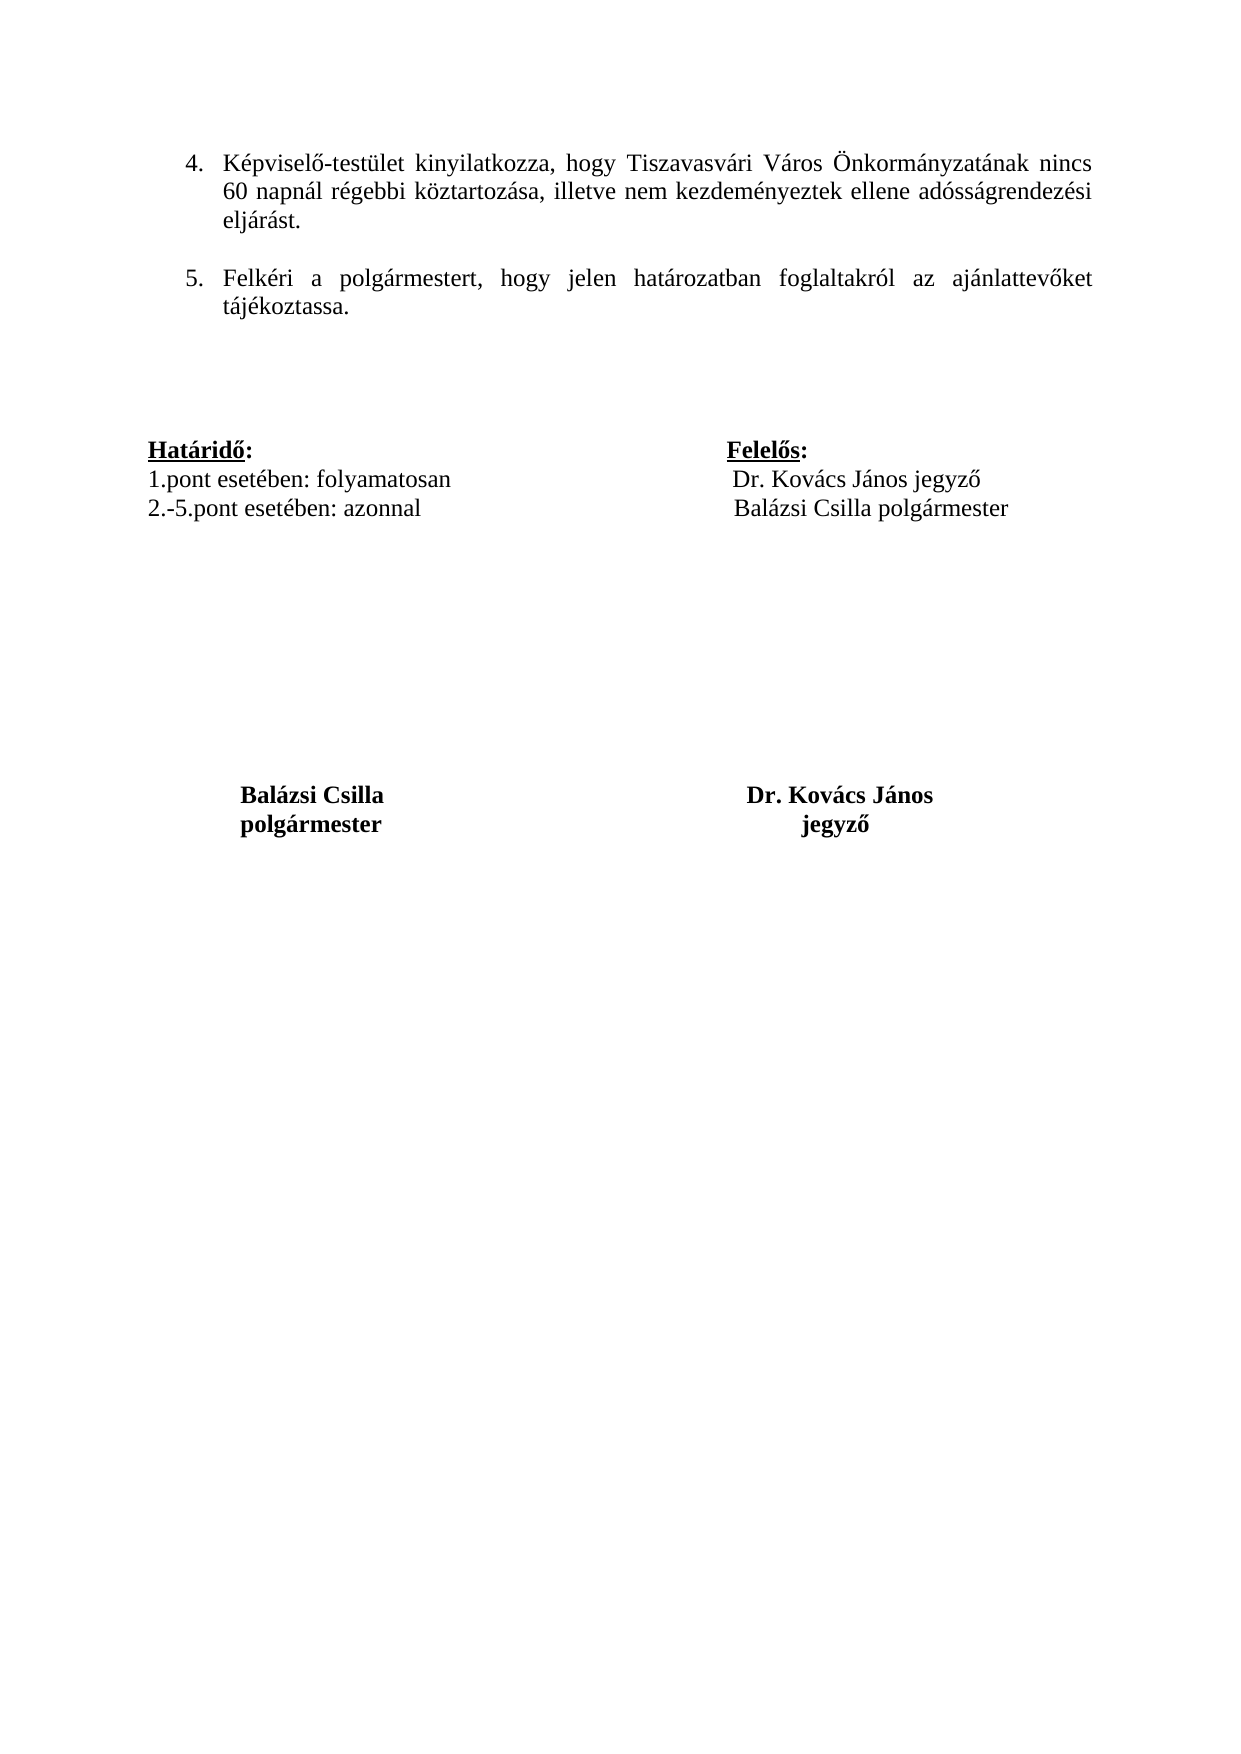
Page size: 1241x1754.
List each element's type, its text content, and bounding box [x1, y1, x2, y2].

text polgármester jegyző [148, 809, 1093, 838]
text Balázsi Csilla Dr. Kovács János [148, 780, 1093, 809]
list Képviselő-testület kinyilatkozza, hogy Tiszavasvári Város Önkormányzatának nincs 60 napnál régebbi köztartozása, illetve nem kezdeményeztek ellene adósságrendezési eljárást. [185, 148, 1093, 234]
text Határidő: Felelős: [148, 435, 1093, 464]
text 2.-5.pont esetében: azonnal Balázsi Csilla polgármester [148, 493, 1093, 521]
text 1.pont esetében: folyamatosan Dr. Kovács János jegyző [148, 464, 1093, 493]
list Felkéri a polgármestert, hogy jelen határozatban foglaltakról az ajánlattevőket tájékoztassa. [185, 263, 1093, 320]
